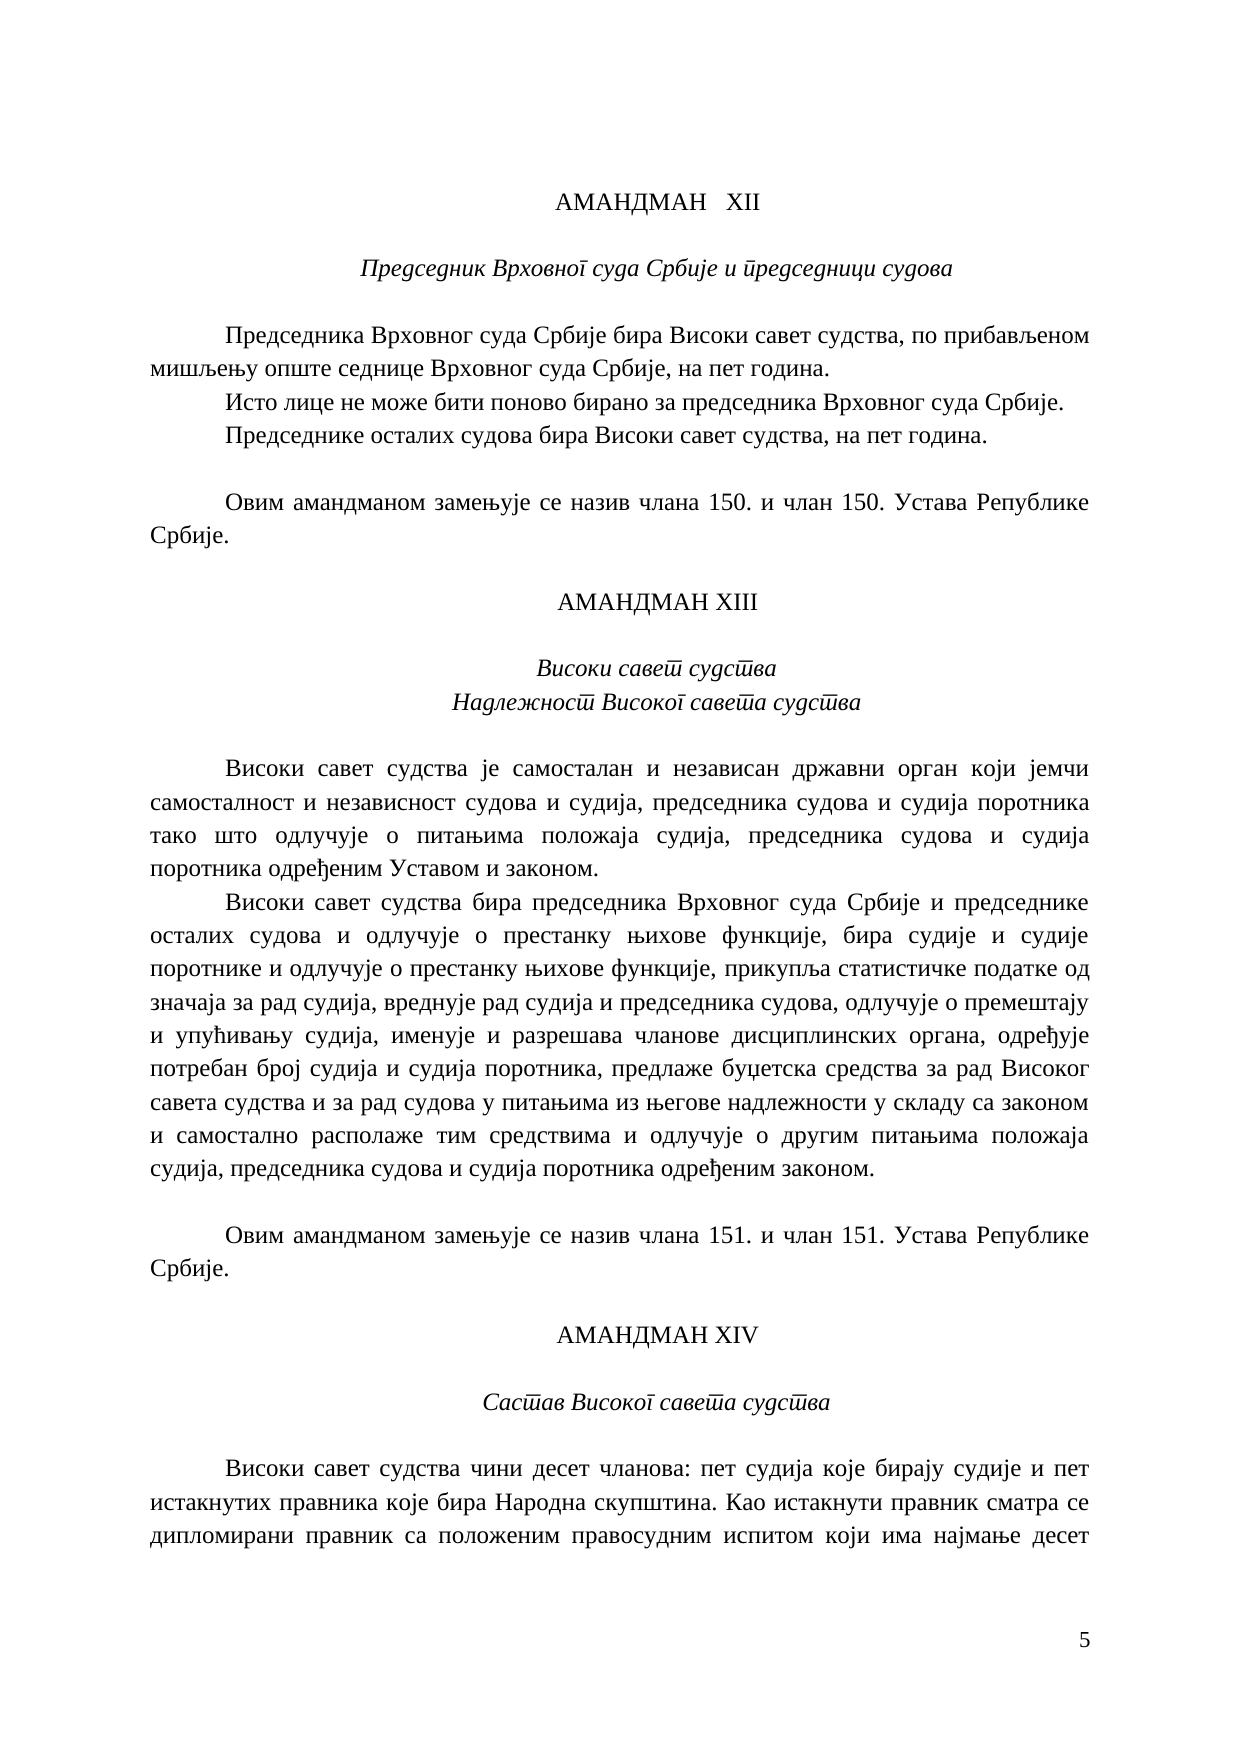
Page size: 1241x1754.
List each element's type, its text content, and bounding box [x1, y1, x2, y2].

text Високи савет судства бира председника Врховног суда Србије и председнике осталих судова и одлучује о престанку њихове функције, бира судије и судије поротнике и одлучује о престанку њихове функције, прикупља статистичке податке од значаја за рад судија, вреднује рад судија и председника судова, одлучује о премештају и упућивању судија, именује и разрешава чланове дисциплинских органа, одређује потребан број судија и судија поротника, предлаже буџетска средства за рад Високог савета судства и за рад судова у питањима из његове надлежности у складу са законом и самостално располаже тим средствима и одлучује о другим питањима положаја судија, председника судова и судија поротника одређеним законом. [150, 883, 1090, 1183]
text Високи савет судства је самосталан и независан државни орган који јемчи самосталност и независност судова и судија, председника судова и судија поротника тако што одлучује о питањима положаја судија, председника судова и судија поротника одређеним Уставом и законом. [150, 750, 1090, 883]
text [150, 1450, 1090, 1550]
text Председника Врховног суда Србије бира Високи савет судства, по прибављеном мишљењу опште седнице Врховног суда Србије, на пет година. [150, 317, 1090, 383]
text АМАНДМАН XIV [150, 1317, 1090, 1350]
text Овим амандманом замењује се назив члана 151. и члан 151. Устава Републике Србије. [150, 1217, 1090, 1283]
text Исто лице не може бити поново бирано за председника Врховног суда Србије. [150, 383, 1090, 417]
text АМАНДМАН XII [150, 183, 1090, 217]
text Председнике осталих судова бира Високи савет судства, на пет година. [150, 417, 1090, 450]
text Председник Врховног суда Србије и председници судова [150, 250, 1090, 283]
text АМАНДМАН XIII [150, 583, 1090, 617]
text Овим амандманом замењује се назив члана 150. и члан 150. Устава Републике Србије. [150, 483, 1090, 550]
text Високи савет судства [150, 650, 1090, 683]
text Састав Високог савета судства [150, 1383, 1090, 1417]
text Надлежност Високог савета судства [150, 683, 1090, 717]
